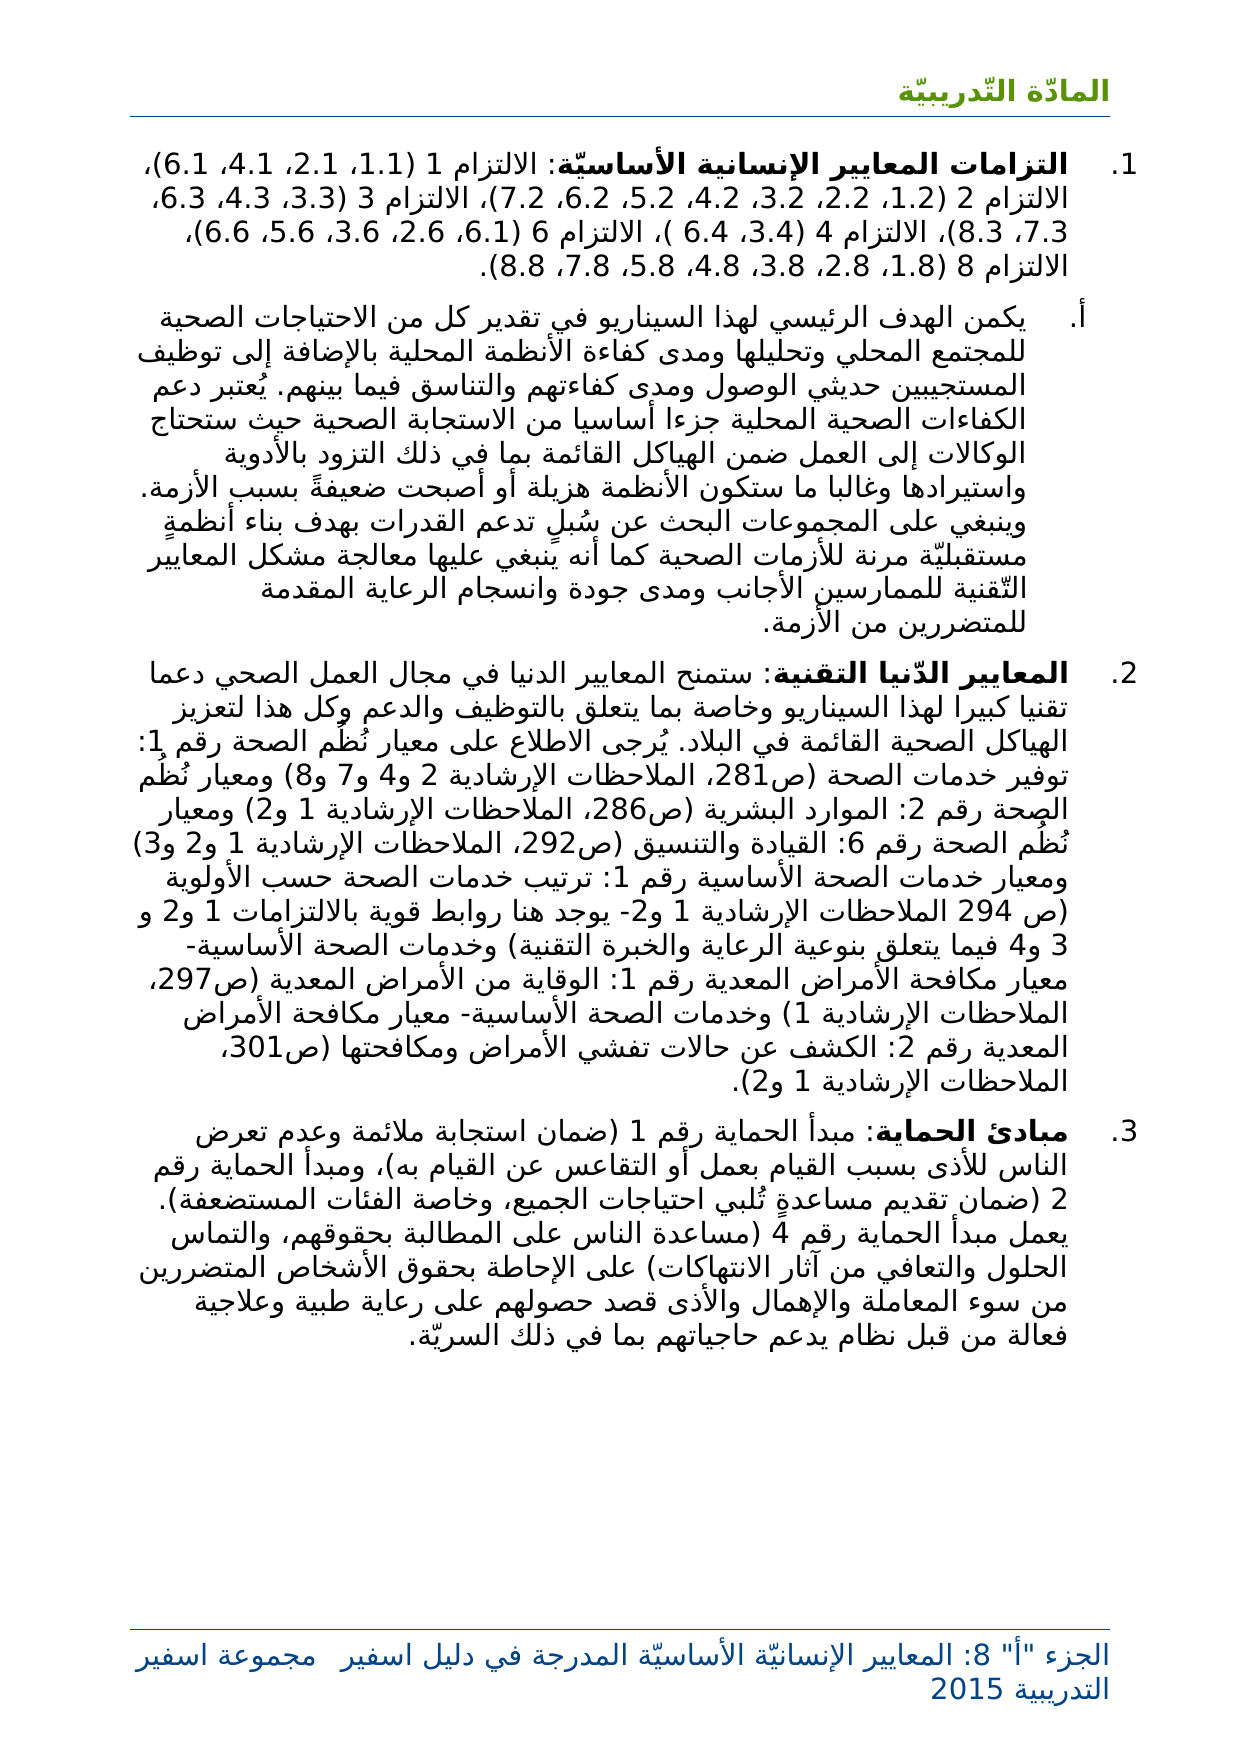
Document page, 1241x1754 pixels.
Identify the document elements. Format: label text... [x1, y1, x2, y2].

list يكمن الهدف الرئيسي لهذا السيناريو في تقدير كل من الاحتياجات الصحية للمجتمع المحلي وتحليلها ومدى كفاءة الأنظمة المحلية بالإضافة إلى توظيف المستجيبين حديثي الوصول ومدى كفاءتهم والتناسق فيما بينهم. يُعتبر دعم الكفاءات الصحية المحلية جزءا أساسيا من الاستجابة الصحية حيث ستحتاج الوكالات إلى العمل ضمن الهياكل القائمة بما في ذلك التزود بالأدوية واستيرادها وغالبا ما ستكون الأنظمة هزيلة أو أصبحت ضعيفةً بسبب الأزمة. وينبغي على المجموعات البحث عن سُبلٍ تدعم القدرات بهدف بناء أنظمةٍ مستقبليّة مرنة للأزمات الصحية كما أنه ينبغي عليها معالجة مشكل المعايير التّقنية للممارسين الأجانب ومدى جودة وانسجام الرعاية المقدمة للمتضررين من الأزمة. [130, 300, 1069, 640]
list المعايير الدّنيا التقنية: ستمنح المعايير الدنيا في مجال العمل الصحي دعما تقنيا كبيرا لهذا السيناريو وخاصة بما يتعلق بالتوظيف والدعم وكل هذا لتعزيز الهياكل الصحية القائمة في البلاد. يُرجى الاطلاع على معيار نُظُم الصحة رقم 1: توفير خدمات الصحة (ص281، الملاحظات الإرشادية 2 و4 و7 و8) ومعيار نُظُم الصحة رقم 2: الموارد البشرية (ص286، الملاحظات الإرشادية 1 و2) ومعيار نُظُم الصحة رقم 6: القيادة والتنسيق (ص292، الملاحظات الإرشادية 1 و2 و3) ومعيار خدمات الصحة الأساسية رقم 1: ترتيب خدمات الصحة حسب الأولوية (ص 294 الملاحظات الإرشادية 1 و2- يوجد هنا روابط قوية بالالتزامات 1 و2 و3 و4 فيما يتعلق بنوعية الرعاية والخبرة التقنية) وخدمات الصحة الأساسية- معيار مكافحة الأمراض المعدية رقم 1: الوقاية من الأمراض المعدية (ص297، الملاحظات الإرشادية 1) وخدمات الصحة الأساسية- معيار مكافحة الأمراض المعدية رقم 2: الكشف عن حالات تفشي الأمراض ومكافحتها (ص301، الملاحظات الإرشادية 1 و2). [130, 656, 1110, 1098]
list التزامات المعايير الإنسانية الأساسيّة: الالتزام 1 (1.1، 2.1، 4.1، 6.1)، الالتزام 2 (1.2، 2.2، 3.2، 4.2، 5.2، 6.2، 7.2)، الالتزام 3 (3.3، 4.3، 6.3، 7.3، 8.3)، الالتزام 4 (3.4، 6.4 )، الالتزام 6 (6.1، 2.6، 3.6، 5.6، 6.6)، الالتزام 8 (1.8، 2.8، 3.8، 4.8، 5.8، 7.8، 8.8). [130, 148, 1110, 283]
list مبادئ الحماية: مبدأ الحماية رقم 1 (ضمان استجابة ملائمة وعدم تعرض الناس للأذى بسبب القيام بعمل أو التقاعس عن القيام به)، ومبدأ الحماية رقم 2 (ضمان تقديم مساعدةٍ تُلبي احتياجات الجميع، وخاصة الفئات المستضعفة). يعمل مبدأ الحماية رقم 4 (مساعدة الناس على المطالبة بحقوقهم، والتماس الحلول والتعافي من آثار الانتهاكات) على الإحاطة بحقوق الأشخاص المتضررين من سوء المعاملة والإهمال والأذى قصد حصولهم على رعاية طبية وعلاجية فعالة من قبل نظام يدعم حاجياتهم بما في ذلك السريّة. [130, 1114, 1110, 1352]
